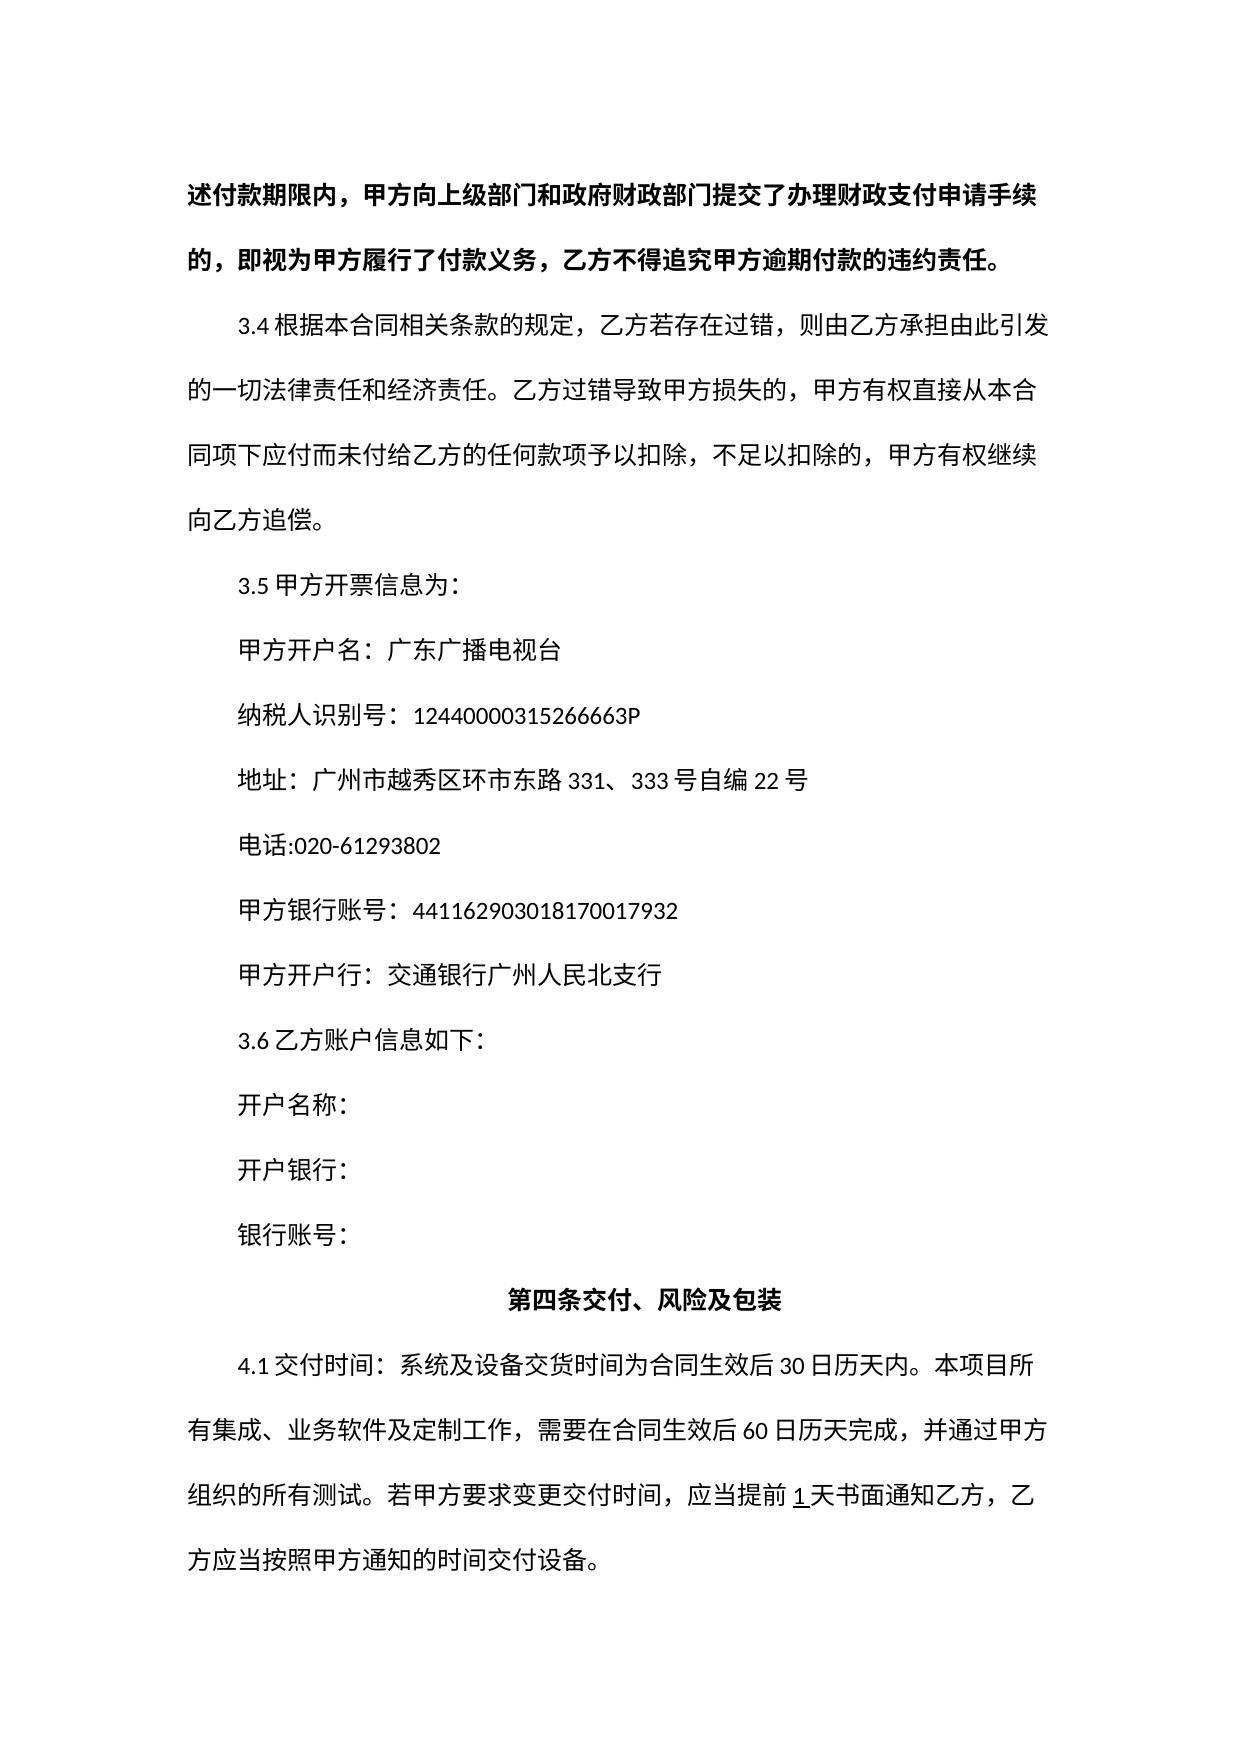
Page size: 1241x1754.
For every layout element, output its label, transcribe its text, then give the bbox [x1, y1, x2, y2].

text 3.6乙方账户信息如下： [187, 1007, 1053, 1072]
text 甲方银行账号：441162903018170017932 [187, 877, 1053, 942]
text 开户银行： [187, 1137, 1053, 1202]
text 地址：广州市越秀区环市东路331、333号自编22号 [187, 747, 1053, 812]
text 3.5甲方开票信息为： [187, 552, 1053, 617]
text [187, 162, 1053, 292]
text 3.4根据本合同相关条款的规定，乙方若存在过错，则由乙方承担由此引发的一切法律责任和经济责任。乙方过错导致甲方损失的，甲方有权直接从本合同项下应付而未付给乙方的任何款项予以扣除，不足以扣除的，甲方有权继续向乙方追偿。 [187, 292, 1053, 552]
text 纳税人识别号：12440000315266663P [187, 682, 1053, 747]
text 4.1交付时间：系统及设备交货时间为合同生效后30日历天内。本项目所有集成、业务软件及定制工作，需要在合同生效后60日历天完成，并通过甲方组织的所有测试。若甲方要求变更交付时间，应当提前1天书面通知乙方，乙方应当按照甲方通知的时间交付设备。 [187, 1332, 1053, 1592]
text 电话:020-61293802 [187, 812, 1053, 877]
text 甲方开户行：交通银行广州人民北支行 [187, 942, 1053, 1007]
text 开户名称： [187, 1072, 1053, 1137]
text 第四条交付、风险及包装 [187, 1267, 1053, 1332]
text 甲方开户名：广东广播电视台 [187, 617, 1053, 682]
text 银行账号： [187, 1202, 1053, 1267]
